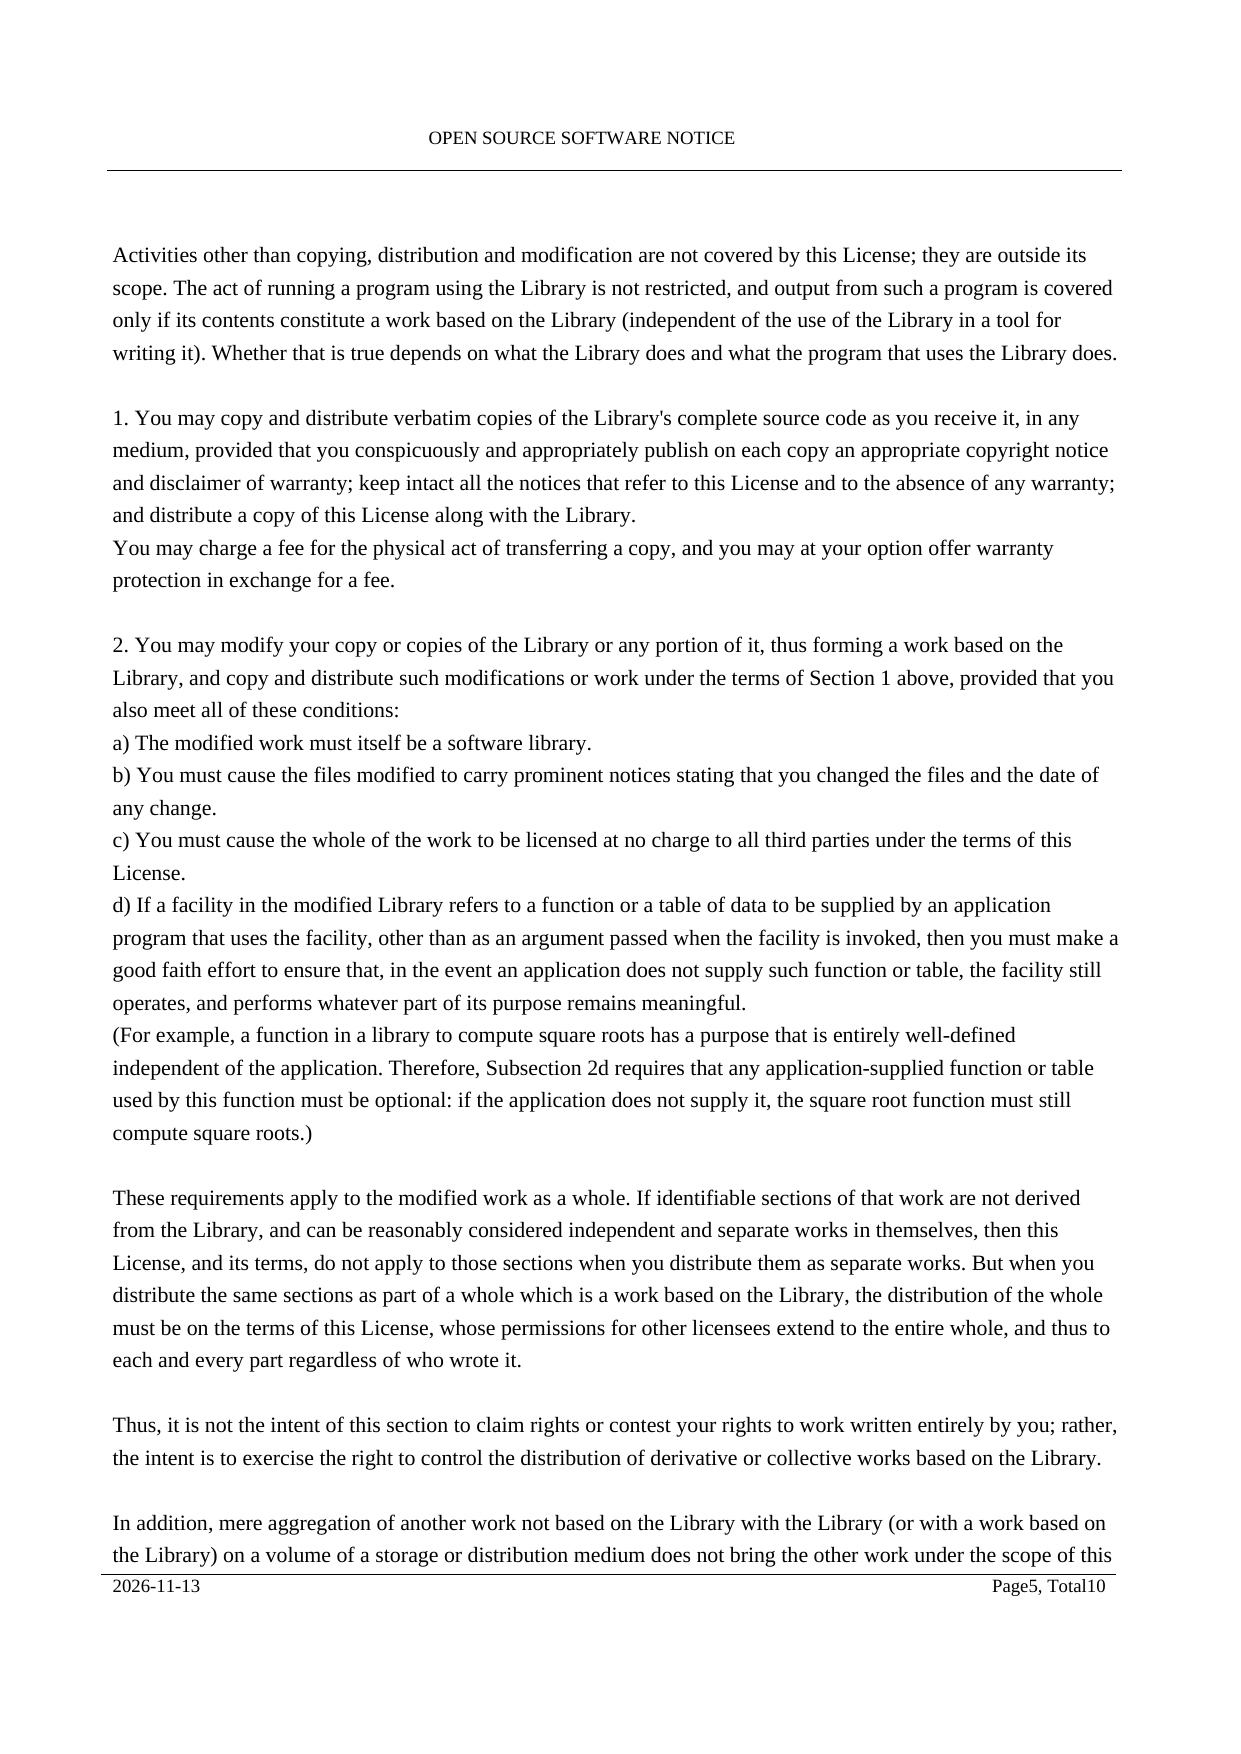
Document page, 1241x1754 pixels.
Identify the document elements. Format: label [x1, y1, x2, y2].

text [112, 206, 1128, 1571]
